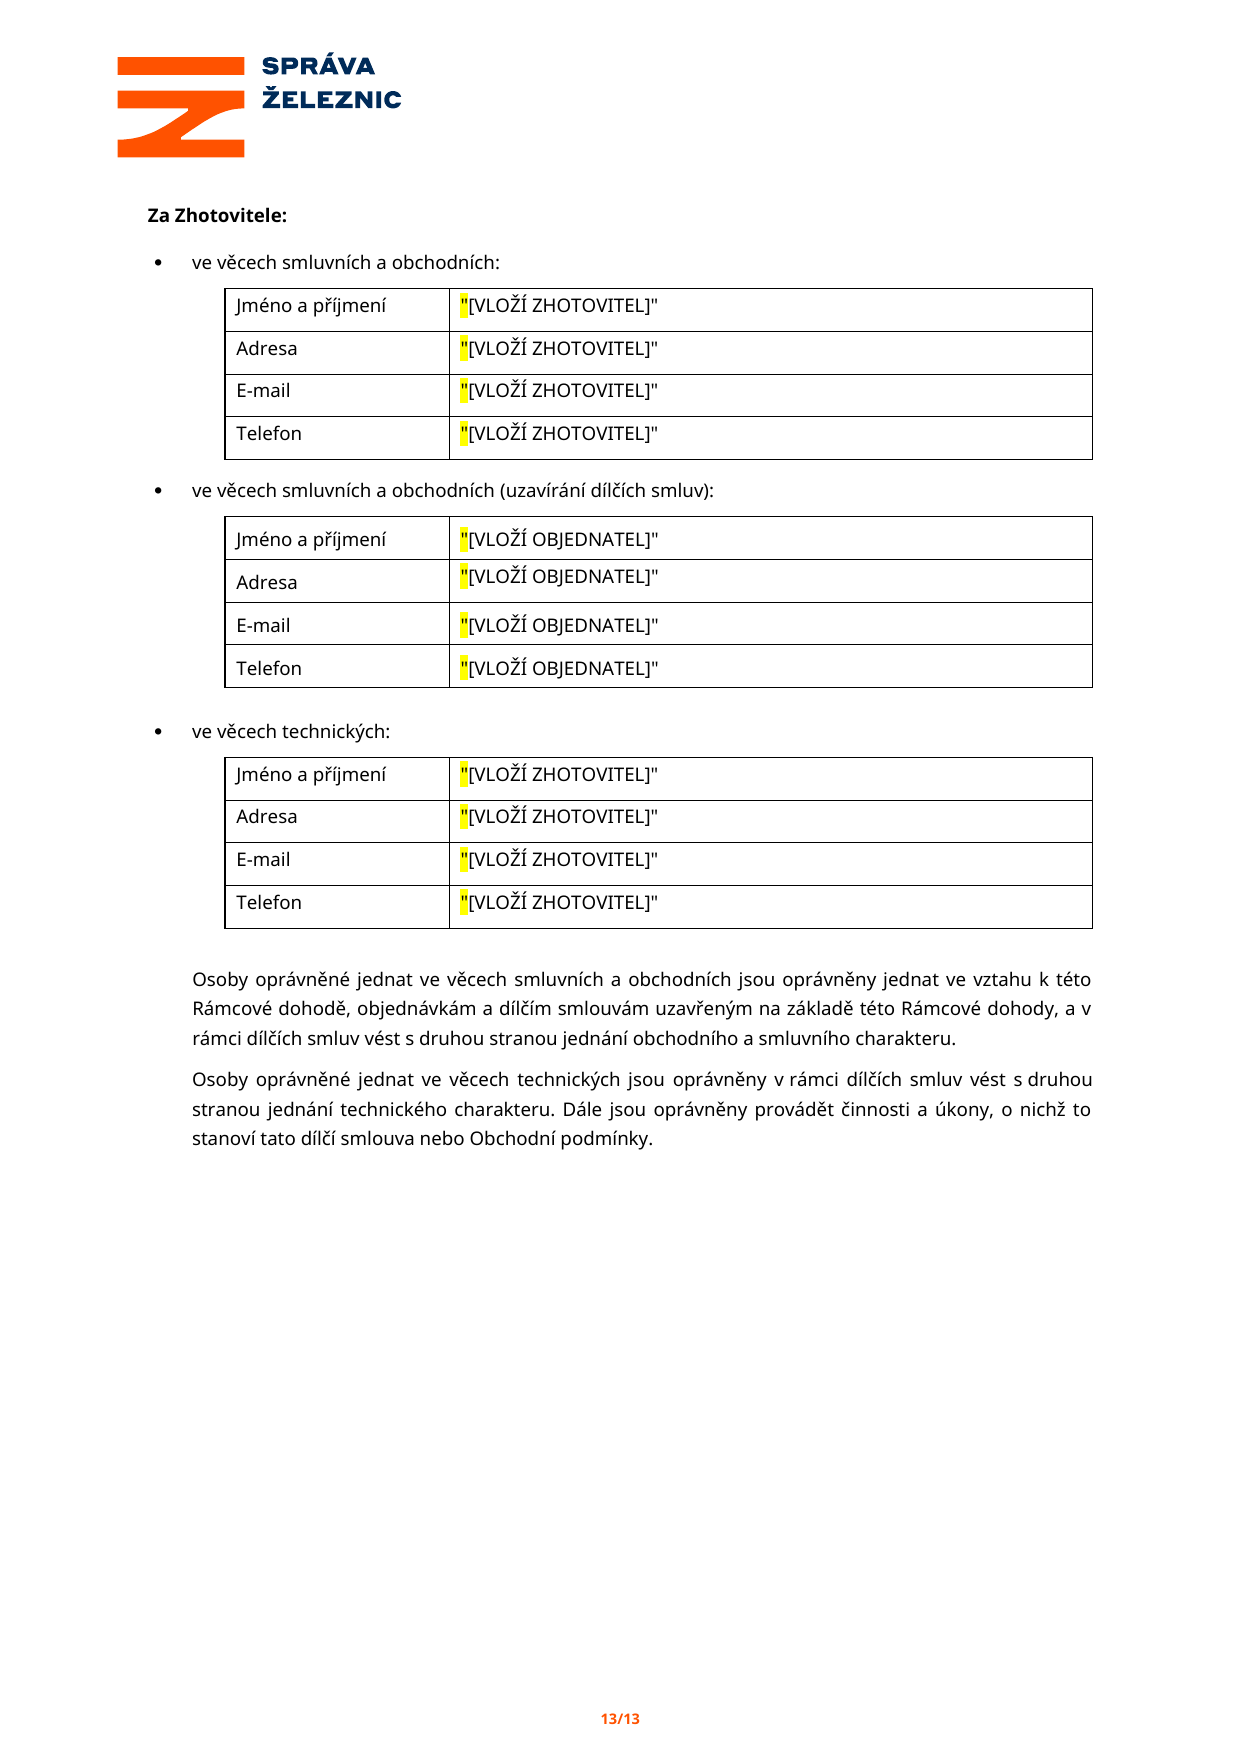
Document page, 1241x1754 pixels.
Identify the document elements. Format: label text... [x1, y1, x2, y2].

table_cell [450, 332, 1092, 373]
table_header Jméno a příjmení [226, 289, 449, 331]
table_cell Telefon [226, 417, 449, 459]
table_cell [450, 560, 1092, 602]
text Osoby oprávněné jednat ve věcech smluvních a obchodních jsou oprávněny jednat ve vztahu k této Rámcové dohodě, objednávkám a dílčím smlouvám uzavřeným na základě této Rámcové dohody, a v rámci dílčích smluv vést s druhou stranou jednání obchodního a smluvního charakteru. [192, 966, 1093, 1050]
table_cell Adresa [226, 801, 449, 842]
list ve věcech technických: [155, 713, 1093, 744]
table_cell [450, 886, 1092, 928]
table_header [450, 289, 1092, 331]
table_header [450, 758, 1092, 799]
table_cell [450, 417, 1092, 459]
table_cell [450, 801, 1092, 842]
text Za Zhotovitele: [148, 203, 1093, 228]
text Osoby oprávněné jednat ve věcech technických jsou oprávněny v rámci dílčích smluv vést s druhou stranou jednání technického charakteru. Dále jsou oprávněny provádět činnosti a úkony, o nichž to stanoví tato dílčí smlouva nebo Obchodní podmínky. [192, 1067, 1093, 1151]
table_header Jméno a příjmení [226, 758, 449, 799]
table_cell Adresa [226, 560, 449, 602]
table_cell Adresa [226, 332, 449, 373]
list ve věcech smluvních a obchodních (uzavírání dílčích smluv): [155, 472, 1093, 504]
table_cell [450, 645, 1092, 687]
list ve věcech smluvních a obchodních: [155, 244, 1093, 276]
table_cell [450, 603, 1092, 644]
table_cell E-mail [226, 603, 449, 644]
table_cell E-mail [226, 843, 449, 885]
table_cell [450, 843, 1092, 885]
table_cell [450, 375, 1092, 416]
table_header Jméno a příjmení [226, 517, 449, 559]
table_cell Telefon [226, 645, 449, 687]
table_cell E-mail [226, 375, 449, 416]
table_header [450, 517, 1092, 559]
table_cell Telefon [226, 886, 449, 928]
